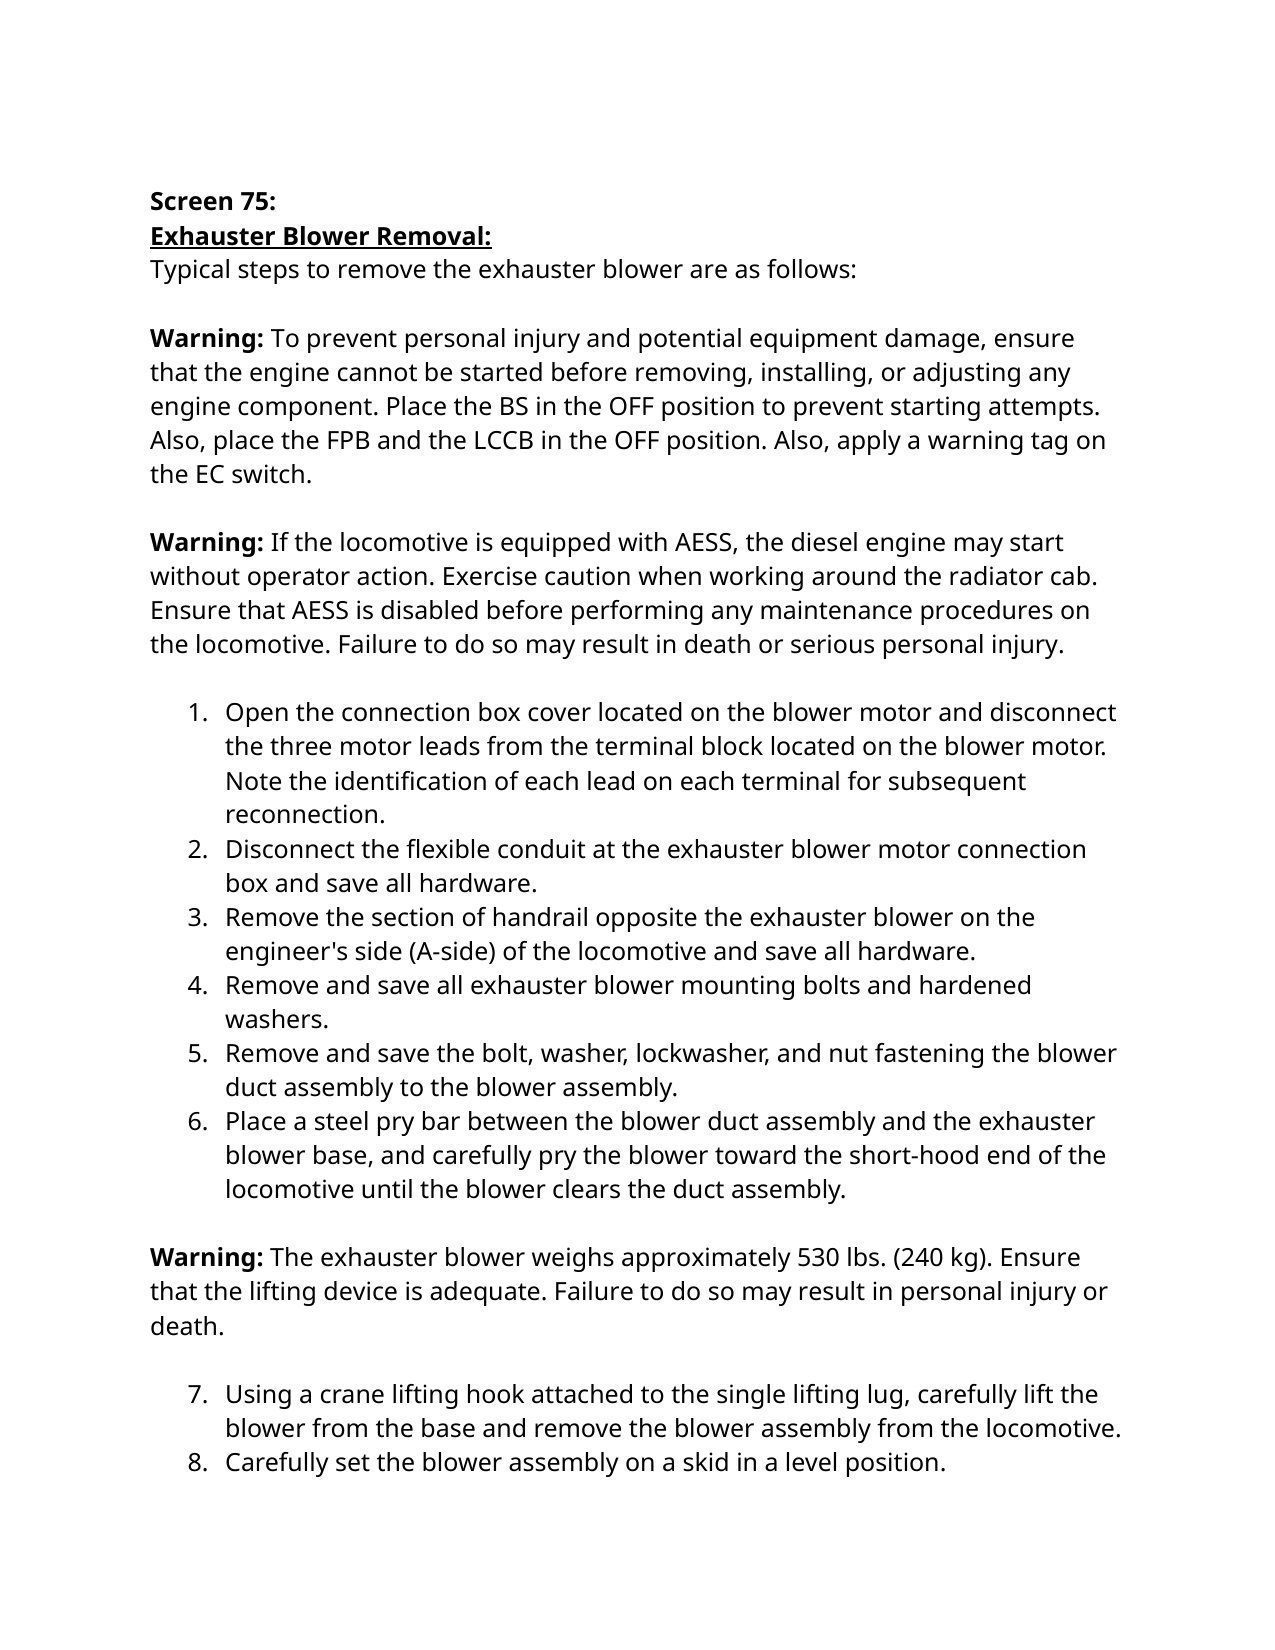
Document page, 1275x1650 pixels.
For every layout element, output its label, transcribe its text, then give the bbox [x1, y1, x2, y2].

list Remove the section of handrail opposite the exhauster blower on the engineer's side (A-side) of the locomotive and save all hardware. [187, 899, 1125, 967]
list Remove and save the bolt, washer, lockwasher, and nut fastening the blower duct assembly to the blower assembly. [187, 1036, 1125, 1104]
text Warning: If the locomotive is equipped with AESS, the diesel engine may start without operator action. Exercise caution when working around the radiator cab. Ensure that AESS is disabled before performing any maintenance procedures on the locomotive. Failure to do so may result in death or serious personal injury. [150, 525, 1125, 661]
list Place a steel pry bar between the blower duct assembly and the exhauster blower base, and carefully pry the blower toward the short-hood end of the locomotive until the blower clears the duct assembly. [187, 1104, 1125, 1206]
list Screen 75: [150, 184, 1125, 218]
text Warning: To prevent personal injury and potential equipment damage, ensure that the engine cannot be started before removing, installing, or adjusting any engine component. Place the BS in the OFF position to prevent starting attempts. Also, place the FPB and the LCCB in the OFF position. Also, apply a warning tag on the EC switch. [150, 320, 1125, 491]
list Remove and save all exhauster blower mounting bolts and hardened washers. [187, 967, 1125, 1036]
list Carefully set the blower assembly on a skid in a level position. [187, 1444, 1125, 1478]
list Exhauster Blower Removal: [150, 218, 1125, 252]
list Open the connection box cover located on the blower motor and disconnect the three motor leads from the terminal block located on the blower motor. Note the identification of each lead on each terminal for subsequent reconnection. [187, 695, 1125, 831]
text Warning: The exhauster blower weighs approximately 530 lbs. (240 kg). Ensure that the lifting device is adequate. Failure to do so may result in personal injury or death. [150, 1240, 1125, 1342]
text Typical steps to remove the exhauster blower are as follows: [150, 252, 1125, 286]
list Disconnect the flexible conduit at the exhauster blower motor connection box and save all hardware. [187, 831, 1125, 899]
list Using a crane lifting hook attached to the single lifting lug, carefully lift the blower from the base and remove the blower assembly from the locomotive. [187, 1376, 1125, 1444]
